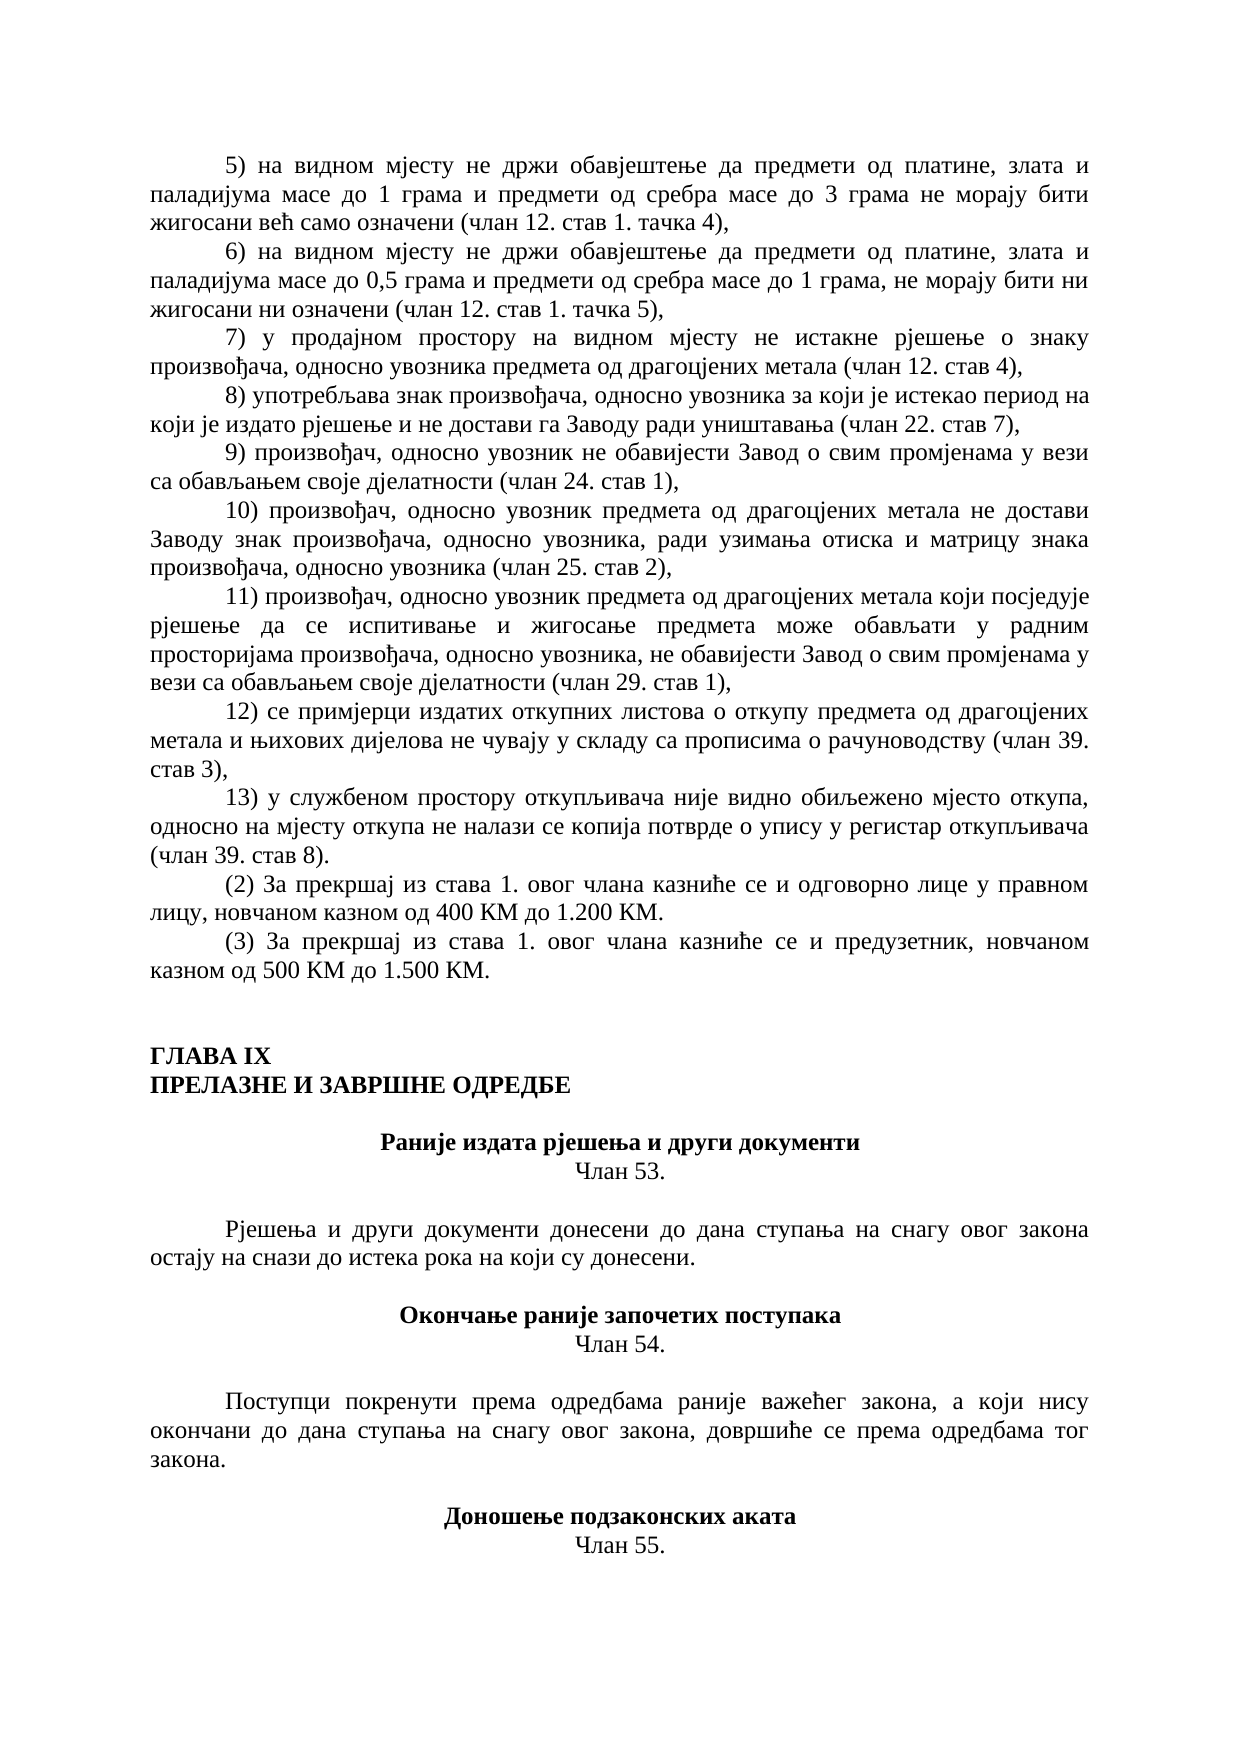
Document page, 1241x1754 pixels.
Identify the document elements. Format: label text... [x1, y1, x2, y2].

text ПРЕЛАЗНЕ И ЗАВРШНЕ ОДРЕДБЕ [150, 1070, 1090, 1099]
text 6) на видном мјесту не држи обавјештење да предмети од платине, злата и паладијума масе до 0,5 грама и предмети од сребра масе до 1 грама, не морају бити ни жигосани ни означени (члан 12. став 1. тачка 5), [150, 236, 1090, 322]
text Раније издата рјешења и други документи [150, 1127, 1090, 1156]
text 10) произвођач, односно увозник предмета од драгоцјених метала не достави Заводу знак произвођача, односно увозника, ради узимања отиска и матрицу знака произвођача, односно увозника (члан 25. став 2), [150, 495, 1090, 581]
text Члан 55. [150, 1530, 1090, 1559]
text 13) у службеном простору откупљивача није видно обиљежено мјесто откупа, односно на мјесту откупа не налази се копија потврде о упису у регистар откупљивача (члан 39. став 8). [150, 782, 1090, 869]
text Окончање раније започетих поступака [150, 1300, 1090, 1329]
text 5) на видном мјесту не држи обавјештење да предмети од платине, злата и паладијума масе до 1 грама и предмети од сребра масе до 3 грама не морају бити жигосани већ само означени (члан 12. став 1. тачка 4), [150, 150, 1090, 236]
text ГЛАВА IX [150, 1041, 1090, 1070]
text Члан 54. [150, 1329, 1090, 1357]
text (3) За прекршај из става 1. овог члана казниће се и предузетник, новчаном казном од 500 КМ до 1.500 КМ. [150, 926, 1090, 984]
text Члан 53. [150, 1156, 1090, 1185]
text Рјешења и други документи донесени до дана ступања на снагу овог закона остају на снази до истека рока на који су донесени. [150, 1214, 1090, 1271]
text 12) се примјерци издатих откупних листова о откупу предмета од драгоцјених метала и њихових дијелова не чувају у складу са прописима о рачуноводству (члан 39. став 3), [150, 696, 1090, 782]
text 8) употребљава знак произвођача, односно увозника за који је истекао период на који је издато рјешење и не достави га Заводу ради уништавања (члан 22. став 7), [150, 380, 1090, 437]
text 9) произвођач, односно увозник не обавијести Завод о свим промјенама у вези са обављањем своје дјелатности (члан 24. став 1), [150, 437, 1090, 495]
text 11) произвођач, односно увозник предмета од драгоцјених метала који посједује рјешење да се испитивање и жигосање предмета може обављати у радним просторијама произвођача, односно увозника, не обавијести Завод о свим промјенама у вези са обављањем своје дјелатности (члан 29. став 1), [150, 581, 1090, 696]
text (2) За прекршај из става 1. овог члана казниће се и одговорно лице у правном лицу, новчаном казном од 400 КМ до 1.200 КМ. [150, 869, 1090, 926]
text Поступци покренути према одредбама раније важећег закона, а који нису окончани до дана ступања на снагу овог закона, довршиће се према одредбама тог закона. [150, 1386, 1090, 1472]
text 7) у продајном простору на видном мјесту не истакне рјешење о знаку произвођача, односно увозника предмета од драгоцјених метала (члан 12. став 4), [150, 322, 1090, 380]
text Доношење подзаконских аката [150, 1501, 1090, 1530]
